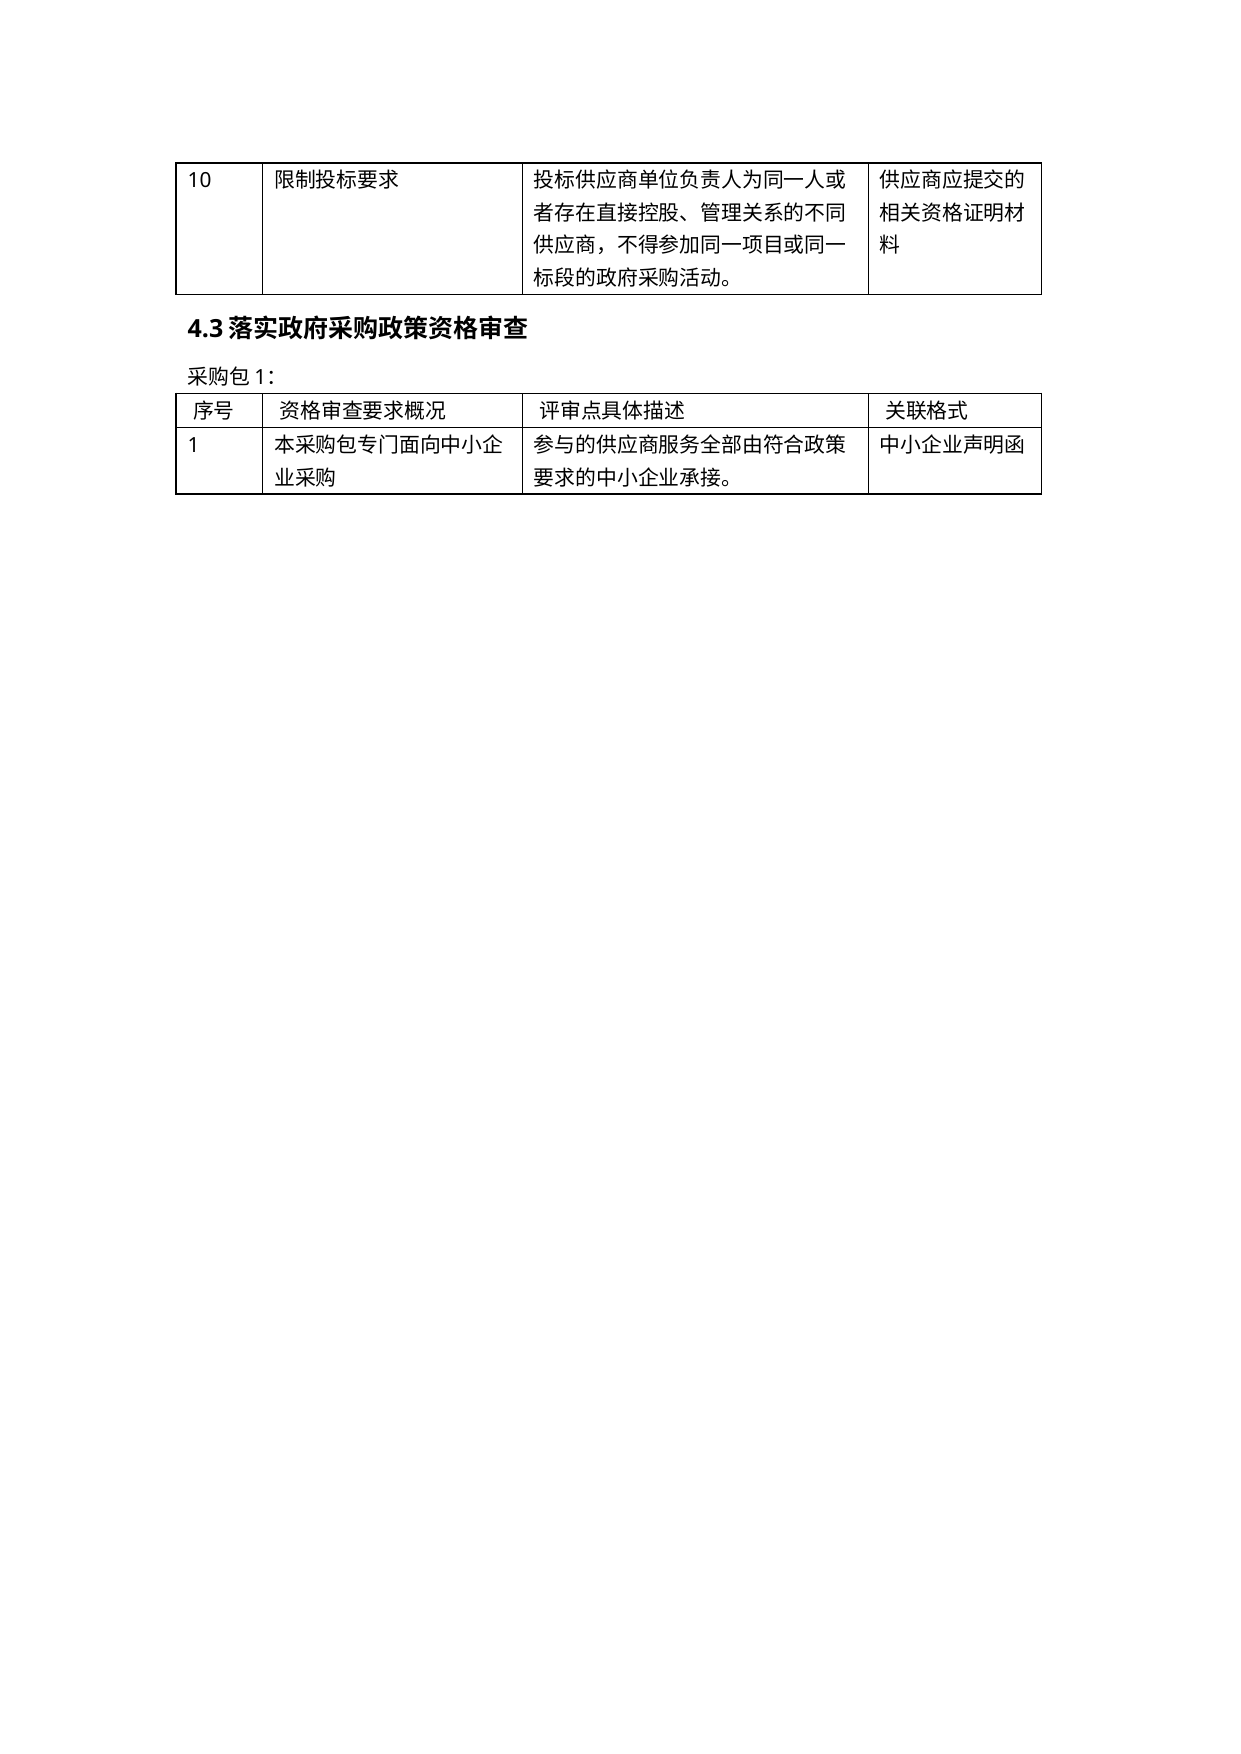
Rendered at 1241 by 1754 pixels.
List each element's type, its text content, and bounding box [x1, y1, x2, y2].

table_cell 参与的供应商服务全部由符合政策要求的中小企业承接。 [523, 428, 868, 493]
table_cell 本采购包专门面向中小企业采购 [263, 428, 522, 493]
text 4.3落实政府采购政策资格审查 [187, 295, 1053, 360]
table_cell 1 [177, 428, 262, 493]
table_cell 中小企业声明函 [869, 428, 1041, 493]
table_header 关联格式 [869, 394, 1041, 427]
text 采购包1： [187, 360, 1053, 393]
table_cell 10 [177, 164, 262, 293]
table_cell 限制投标要求 [263, 164, 522, 293]
table_header 资格审查要求概况 [263, 394, 522, 427]
table_header 序号 [177, 394, 262, 427]
table_cell 投标供应商单位负责人为同一人或者存在直接控股、管理关系的不同供应商，不得参加同一项目或同一标段的政府采购活动。 [523, 164, 868, 293]
table_cell 供应商应提交的相关资格证明材料 [869, 164, 1041, 293]
table_header 评审点具体描述 [523, 394, 868, 427]
